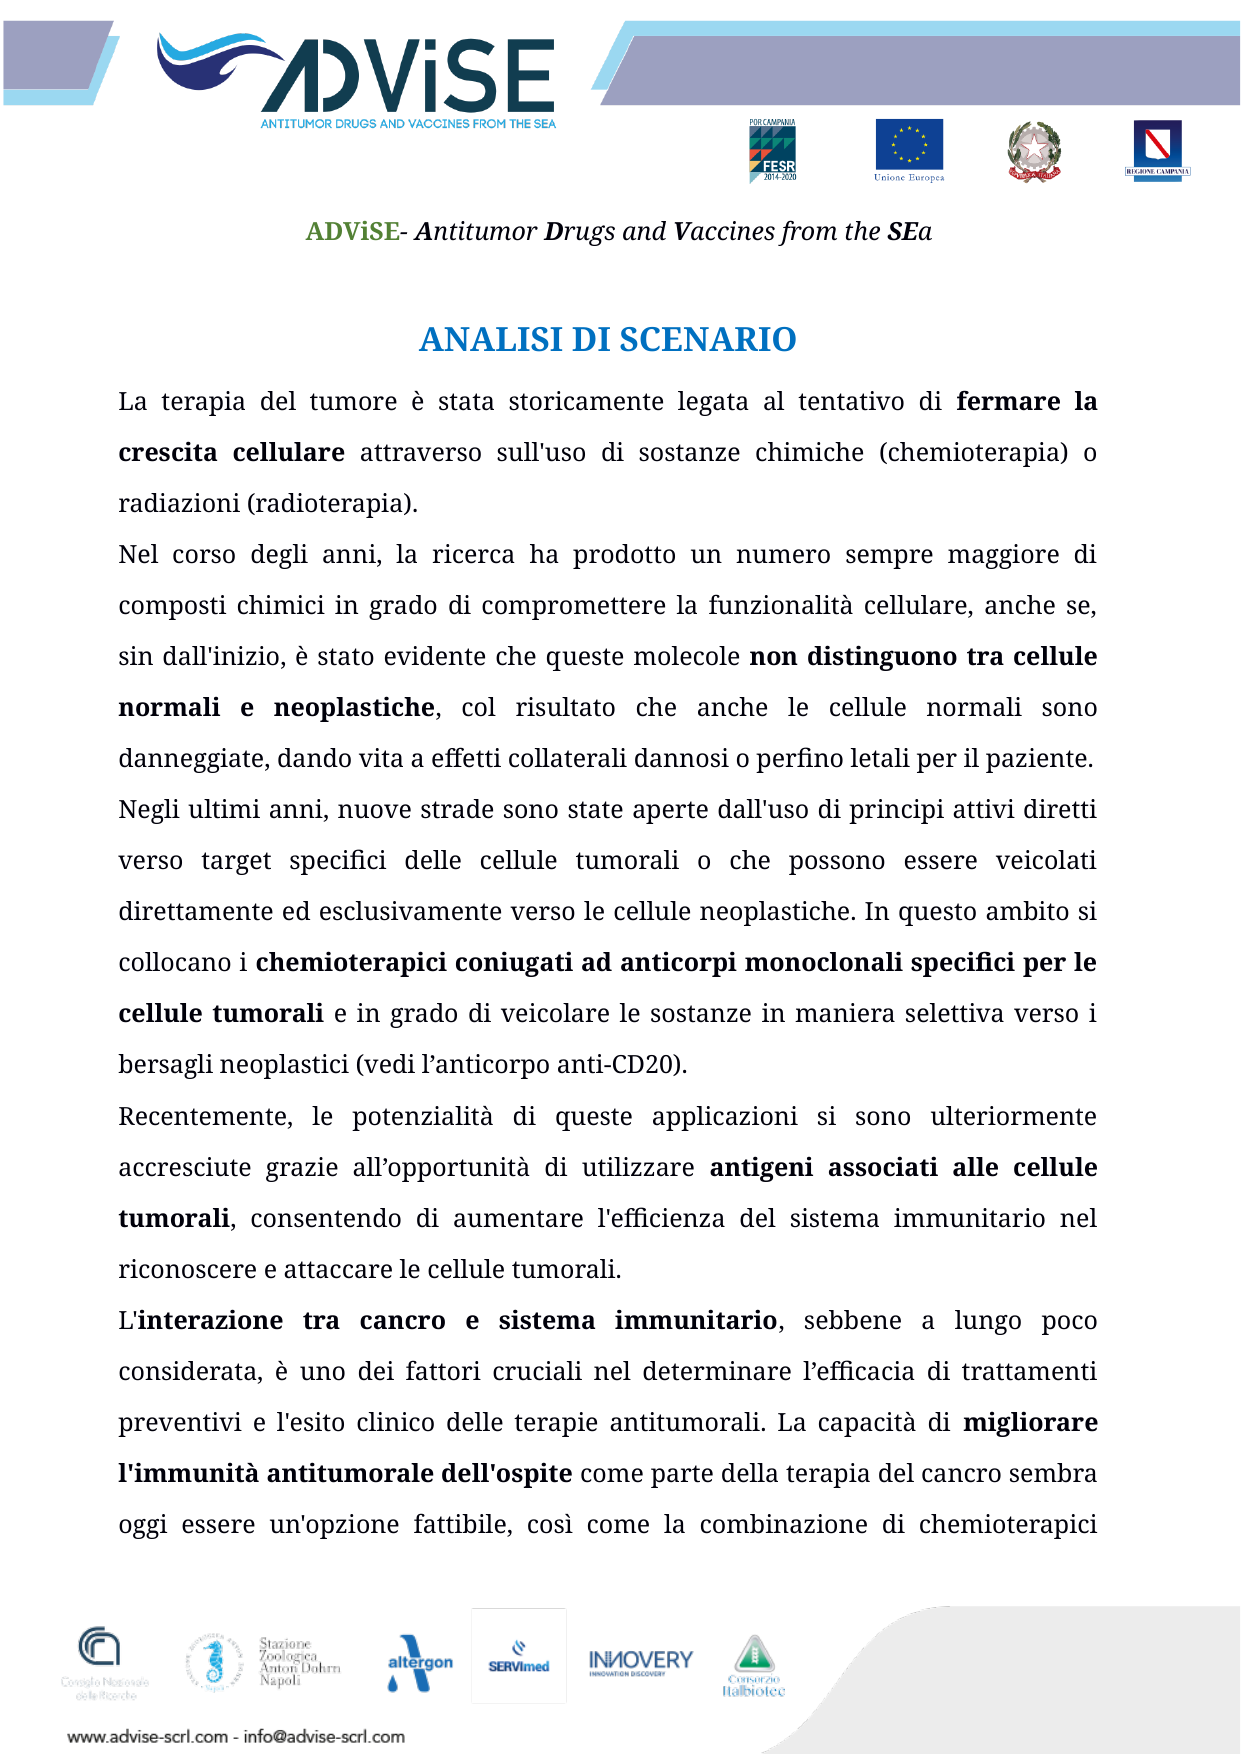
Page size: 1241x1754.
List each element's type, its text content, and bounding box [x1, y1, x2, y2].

text ADViSE- Antitumor Drugs and Vaccines from the SEa [118, 214, 1122, 247]
text La terapia del tumore è stata storicamente legata al tentativo di fermare la crescita cellulare attraverso sull'uso di sostanze chimiche (chemioterapia) o radiazioni (radioterapia). [118, 384, 1098, 520]
text Nel corso degli anni, la ricerca ha prodotto un numero sempre maggiore di composti chimici in grado di compromettere la funzionalità cellulare, anche se, sin dall'inizio, è stato evidente che queste molecole non distinguono tra cellule normali e neoplastiche, col risultato che anche le cellule normali sono danneggiate, dando vita a effetti collaterali dannosi o perfino letali per il paziente. [118, 537, 1098, 775]
text ANALISI DI SCENARIO [118, 316, 1098, 361]
text Negli ultimi anni, nuove strade sono state aperte dall'uso di principi attivi diretti verso target specifici delle cellule tumorali o che possono essere veicolati direttamente ed esclusivamente verso le cellule neoplastiche. In questo ambito si collocano i chemioterapici coniugati ad anticorpi monoclonali specifici per le cellule tumorali e in grado di veicolare le sostanze in maniera selettiva verso i bersagli neoplastici (vedi l’anticorpo anti-CD20). [118, 792, 1098, 1081]
picture [0, 0, 1241, 214]
text Recentemente, le potenzialità di queste applicazioni si sono ulteriormente accresciute grazie all’opportunità di utilizzare antigeni associati alle cellule tumorali, consentendo di aumentare l'efficienza del sistema immunitario nel riconoscere e attaccare le cellule tumorali. [118, 1098, 1098, 1285]
picture [0, 1605, 1241, 1754]
